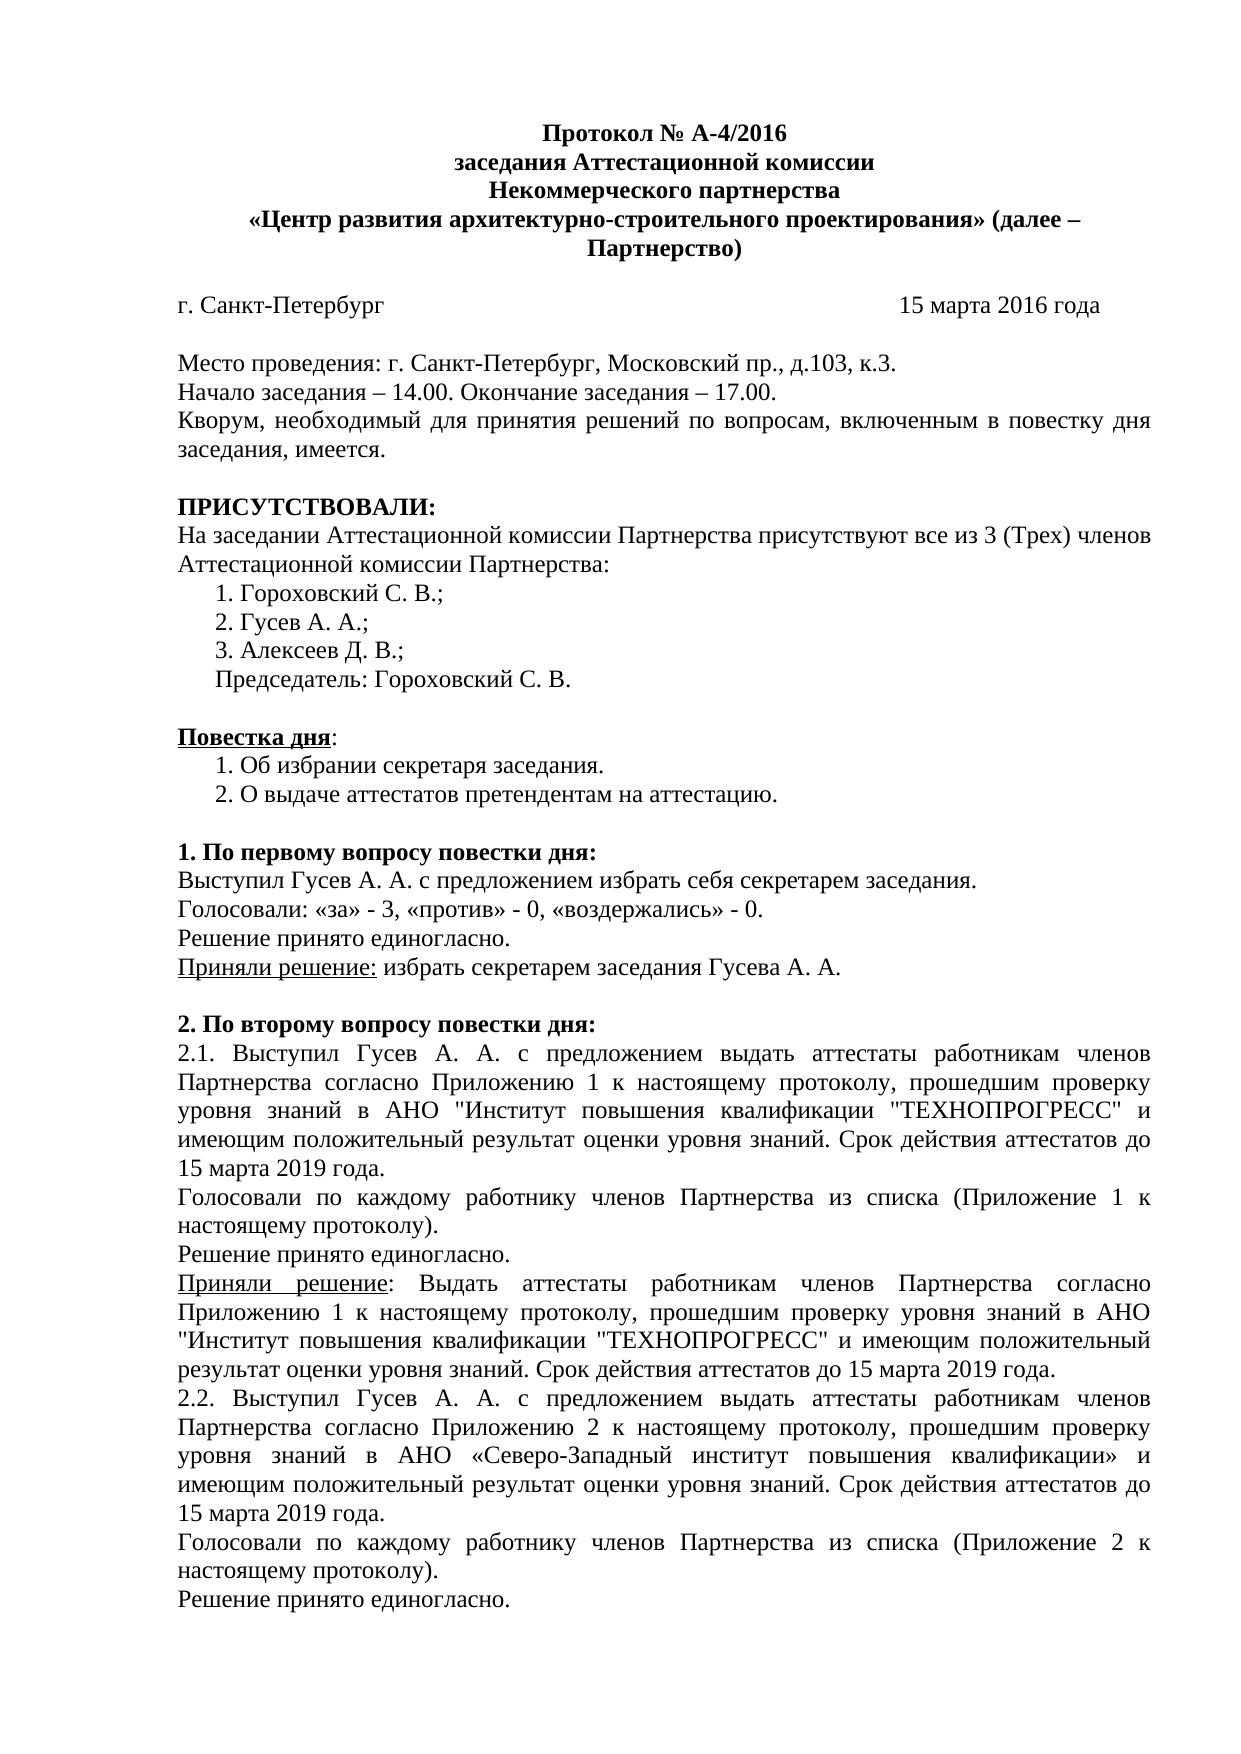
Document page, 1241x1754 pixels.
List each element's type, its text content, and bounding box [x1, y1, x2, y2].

text г. Санкт-Петербург 15 марта 2016 года [177, 291, 1152, 319]
text Приняли решение: Выдать аттестаты работникам членов Партнерства согласно Приложению 1 к настоящему протоколу, прошедшим проверку уровня знаний в АНО "Институт повышения квалификации "ТЕХНОПРОГРЕСС" и имеющим положительный результат оценки уровня знаний. Срок действия аттестатов до 15 марта 2019 года. [177, 1268, 1152, 1383]
text 3. Алексеев Д. В.; [215, 636, 1152, 664]
text 2. Гусев А. А.; [215, 607, 1152, 636]
text Голосовали по каждому работнику членов Партнерства из списка (Приложение 2 к настоящему протоколу). [177, 1527, 1152, 1584]
text 2.2. Выступил Гусев А. А. с предложением выдать аттестаты работникам членов Партнерства согласно Приложению 2 к настоящему протоколу, прошедшим проверку уровня знаний в АНО «Северо-Западный институт повышения квалификации» и имеющим положительный результат оценки уровня знаний. Срок действия аттестатов до 15 марта 2019 года. [177, 1383, 1152, 1527]
text Некоммерческого партнерства [177, 176, 1152, 204]
text 2. По второму вопросу повестки дня: [177, 1009, 1152, 1038]
text ПРИСУТСТВОВАЛИ: [177, 492, 1152, 521]
text заседания Аттестационной комиссии [177, 147, 1152, 176]
text Кворум, необходимый для принятия решений по вопросам, включенным в повестку дня заседания, имеется. [177, 406, 1152, 463]
text Протокол № А-4/2016 [177, 118, 1152, 147]
text Приняли решение: избрать секретарем заседания Гусева А. А. [177, 952, 1152, 981]
text 2. О выдаче аттестатов претендентам на аттестацию. [215, 779, 1152, 808]
text 2.1. Выступил Гусев А. А. с предложением выдать аттестаты работникам членов Партнерства согласно Приложению 1 к настоящему протоколу, прошедшим проверку уровня знаний в АНО "Институт повышения квалификации "ТЕХНОПРОГРЕСС" и имеющим положительный результат оценки уровня знаний. Срок действия аттестатов до 15 марта 2019 года. [177, 1038, 1152, 1182]
text 1. Об избрании секретаря заседания. [215, 751, 1152, 779]
text Выступил Гусев А. А. с предложением избрать себя секретарем заседания. [177, 866, 1152, 894]
text Место проведения: г. Санкт-Петербург, Московский пр., д.103, к.3. [177, 348, 1152, 377]
text 1. По первому вопросу повестки дня: [177, 837, 1152, 866]
text «Центр развития архитектурно-строительного проектирования» (далее – Партнерство) [177, 204, 1152, 262]
text Решение принято единогласно. [177, 923, 1152, 952]
text Голосовали по каждому работнику членов Партнерства из списка (Приложение 1 к настоящему протоколу). [177, 1182, 1152, 1239]
text Решение принято единогласно. [177, 1584, 1152, 1613]
text 1. Гороховский С. В.; [215, 578, 1152, 607]
text Председатель: Гороховский С. В. [215, 664, 1152, 693]
text Начало заседания – 14.00. Окончание заседания – 17.00. [177, 377, 1152, 406]
text На заседании Аттестационной комиссии Партнерства присутствуют все из 3 (Трех) членов Аттестационной комиссии Партнерства: [177, 521, 1152, 578]
text Повестка дня: [177, 722, 1152, 751]
text Решение принято единогласно. [177, 1239, 1152, 1268]
text Голосовали: «за» - 3, «против» - 0, «воздержались» - 0. [177, 894, 1152, 923]
